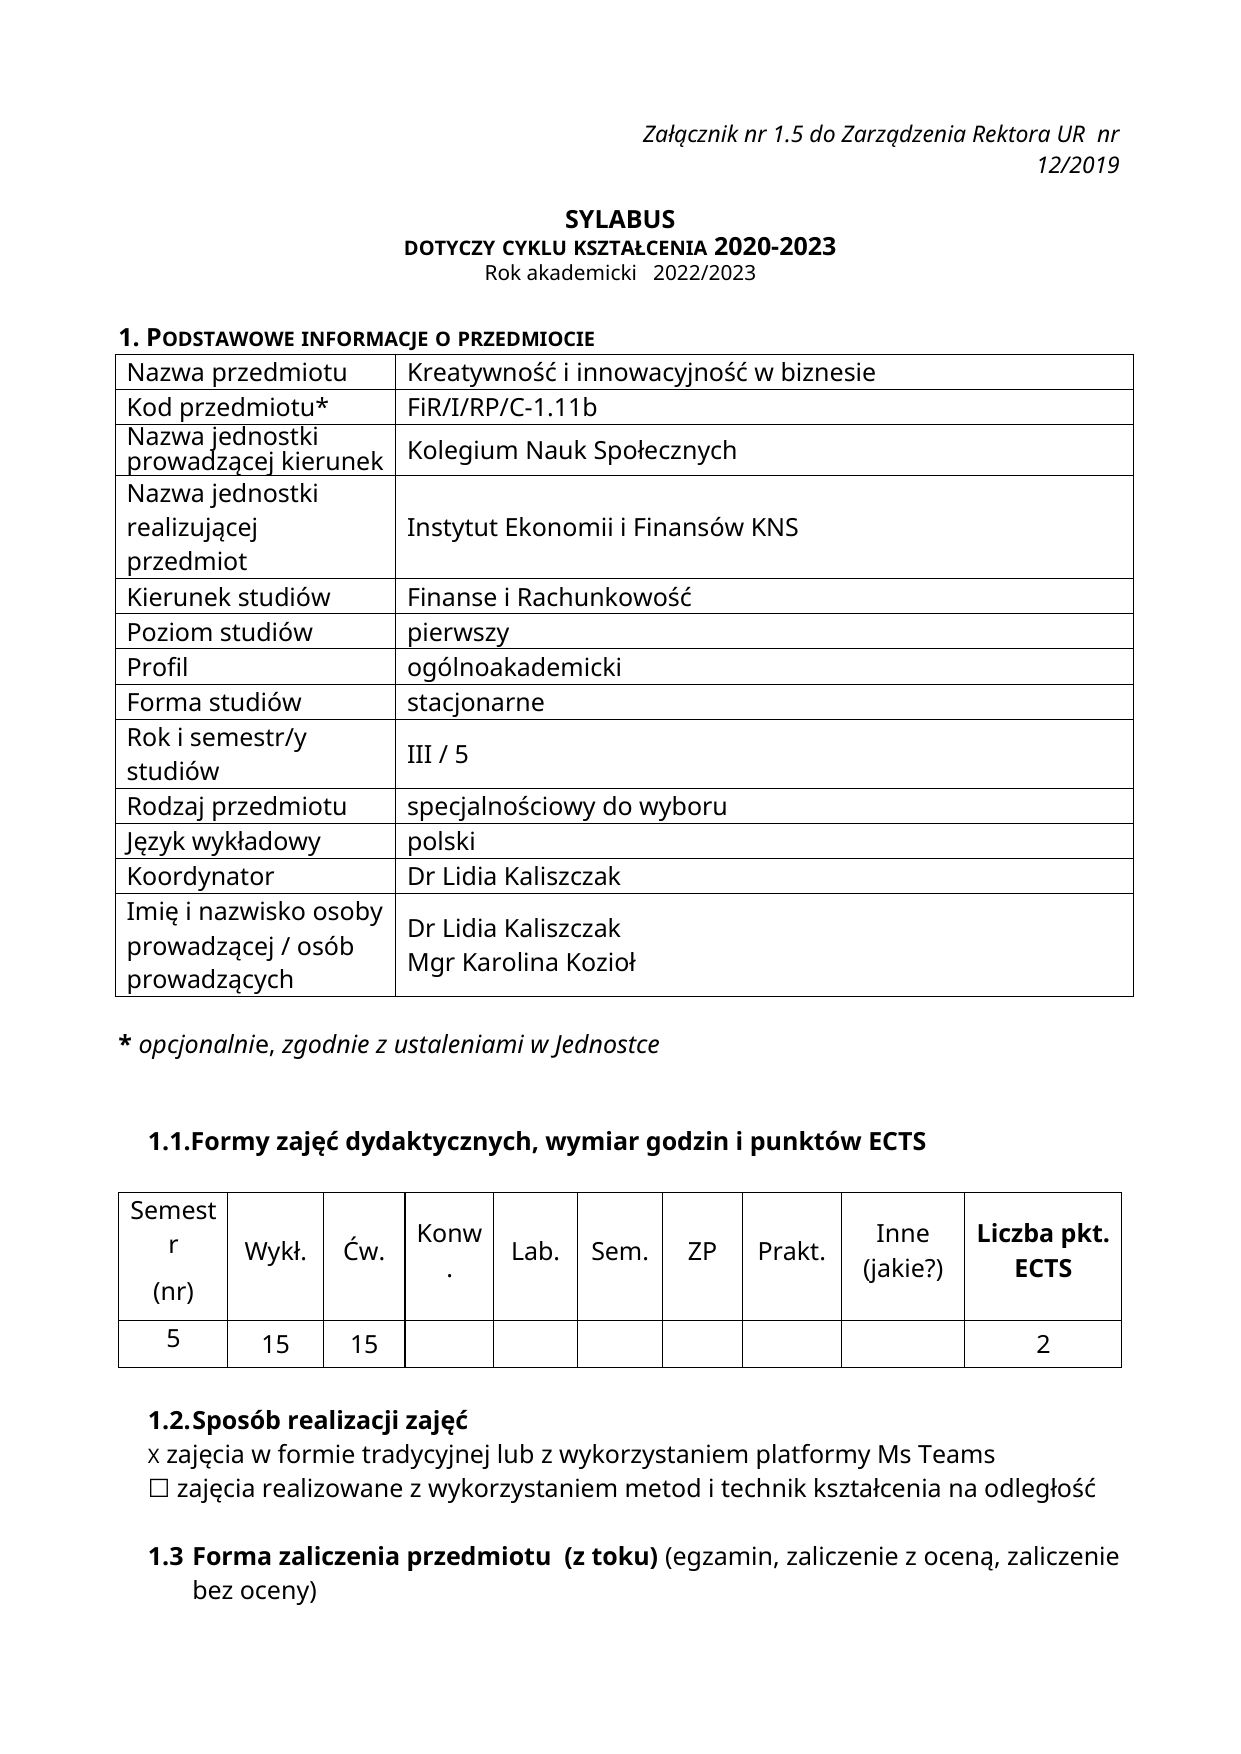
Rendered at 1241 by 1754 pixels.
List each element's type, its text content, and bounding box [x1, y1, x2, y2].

text dotyczy cyklu kształcenia 2020-2023 [118, 236, 1122, 261]
table_cell Rok i semestr/y studiów [116, 720, 395, 788]
table_cell [743, 1321, 841, 1367]
table_cell 2 [965, 1321, 1121, 1367]
text 1.2. Sposób realizacji zajęć [148, 1402, 1122, 1436]
table_cell Kierunek studiów [116, 579, 395, 613]
table_cell [406, 1321, 493, 1367]
text Załącznik nr 1.5 do Zarządzenia Rektora UR nr 12/2019 [118, 118, 1122, 181]
text ☐ zajęcia realizowane z wykorzystaniem metod i technik kształcenia na odległość [118, 1471, 1122, 1504]
table_cell Dr Lidia Kaliszczak Mgr Karolina Kozioł [396, 894, 1133, 996]
table_cell FiR/I/RP/C-1.11b [396, 390, 1133, 424]
table_cell Profil [116, 649, 395, 683]
table_cell Nazwa jednostki realizującej przedmiot [116, 476, 395, 578]
table_cell [663, 1321, 742, 1367]
table_cell Kod przedmiotu* [116, 390, 395, 424]
text 1. Podstawowe informacje o przedmiocie [118, 319, 1122, 354]
table_header Prakt. [743, 1193, 841, 1320]
table_cell [578, 1321, 662, 1367]
text SYLABUS [118, 201, 1122, 236]
table_cell stacjonarne [396, 685, 1133, 718]
table_cell III / 5 [396, 720, 1133, 788]
text * opcjonalnie, zgodnie z ustaleniami w Jednostce [118, 1026, 1122, 1061]
table_header Kreatywność i innowacyjność w biznesie [396, 355, 1133, 389]
table_cell polski [396, 824, 1133, 858]
table_cell [842, 1321, 964, 1367]
table_header Semestr (nr) [119, 1193, 227, 1320]
text 1.3 Forma zaliczenia przedmiotu (z toku) (egzamin, zaliczenie z oceną, zaliczenie bez oceny) [148, 1539, 1122, 1607]
table_cell Dr Lidia Kaliszczak [396, 859, 1133, 893]
table_cell Forma studiów [116, 685, 395, 718]
table_header Lab. [494, 1193, 577, 1320]
table_cell specjalnościowy do wyboru [396, 789, 1133, 823]
table_cell pierwszy [396, 614, 1133, 648]
table_cell Język wykładowy [116, 824, 395, 858]
table_cell Poziom studiów [116, 614, 395, 648]
table_cell Imię i nazwisko osoby prowadzącej / osób prowadzących [116, 894, 395, 996]
table_header ZP [663, 1193, 742, 1320]
table_cell 15 [228, 1321, 323, 1367]
table_header Ćw. [324, 1193, 404, 1320]
table_cell Kolegium Nauk Społecznych [396, 425, 1133, 475]
table_header Inne (jakie?) [842, 1193, 964, 1320]
table_header Sem. [578, 1193, 662, 1320]
text Rok akademicki 2022/2023 [118, 261, 1122, 286]
table_cell ogólnoakademicki [396, 649, 1133, 683]
text 1.1.Formy zajęć dydaktycznych, wymiar godzin i punktów ECTS [148, 1124, 1122, 1158]
table_header Nazwa przedmiotu [116, 355, 395, 389]
table_header Konw. [406, 1193, 493, 1320]
table_header Wykł. [228, 1193, 323, 1320]
table_cell Rodzaj przedmiotu [116, 789, 395, 823]
table_cell Koordynator [116, 859, 395, 893]
table_cell Finanse i Rachunkowość [396, 579, 1133, 613]
table_cell 5 [119, 1321, 227, 1367]
table_cell 15 [324, 1321, 404, 1367]
table_cell Nazwa jednostki prowadzącej kierunek [116, 425, 395, 475]
table_cell [494, 1321, 577, 1367]
text x zajęcia w formie tradycyjnej lub z wykorzystaniem platformy Ms Teams [118, 1436, 1122, 1471]
table_cell Instytut Ekonomii i Finansów KNS [396, 476, 1133, 578]
table_header Liczba pkt. ECTS [965, 1193, 1121, 1320]
